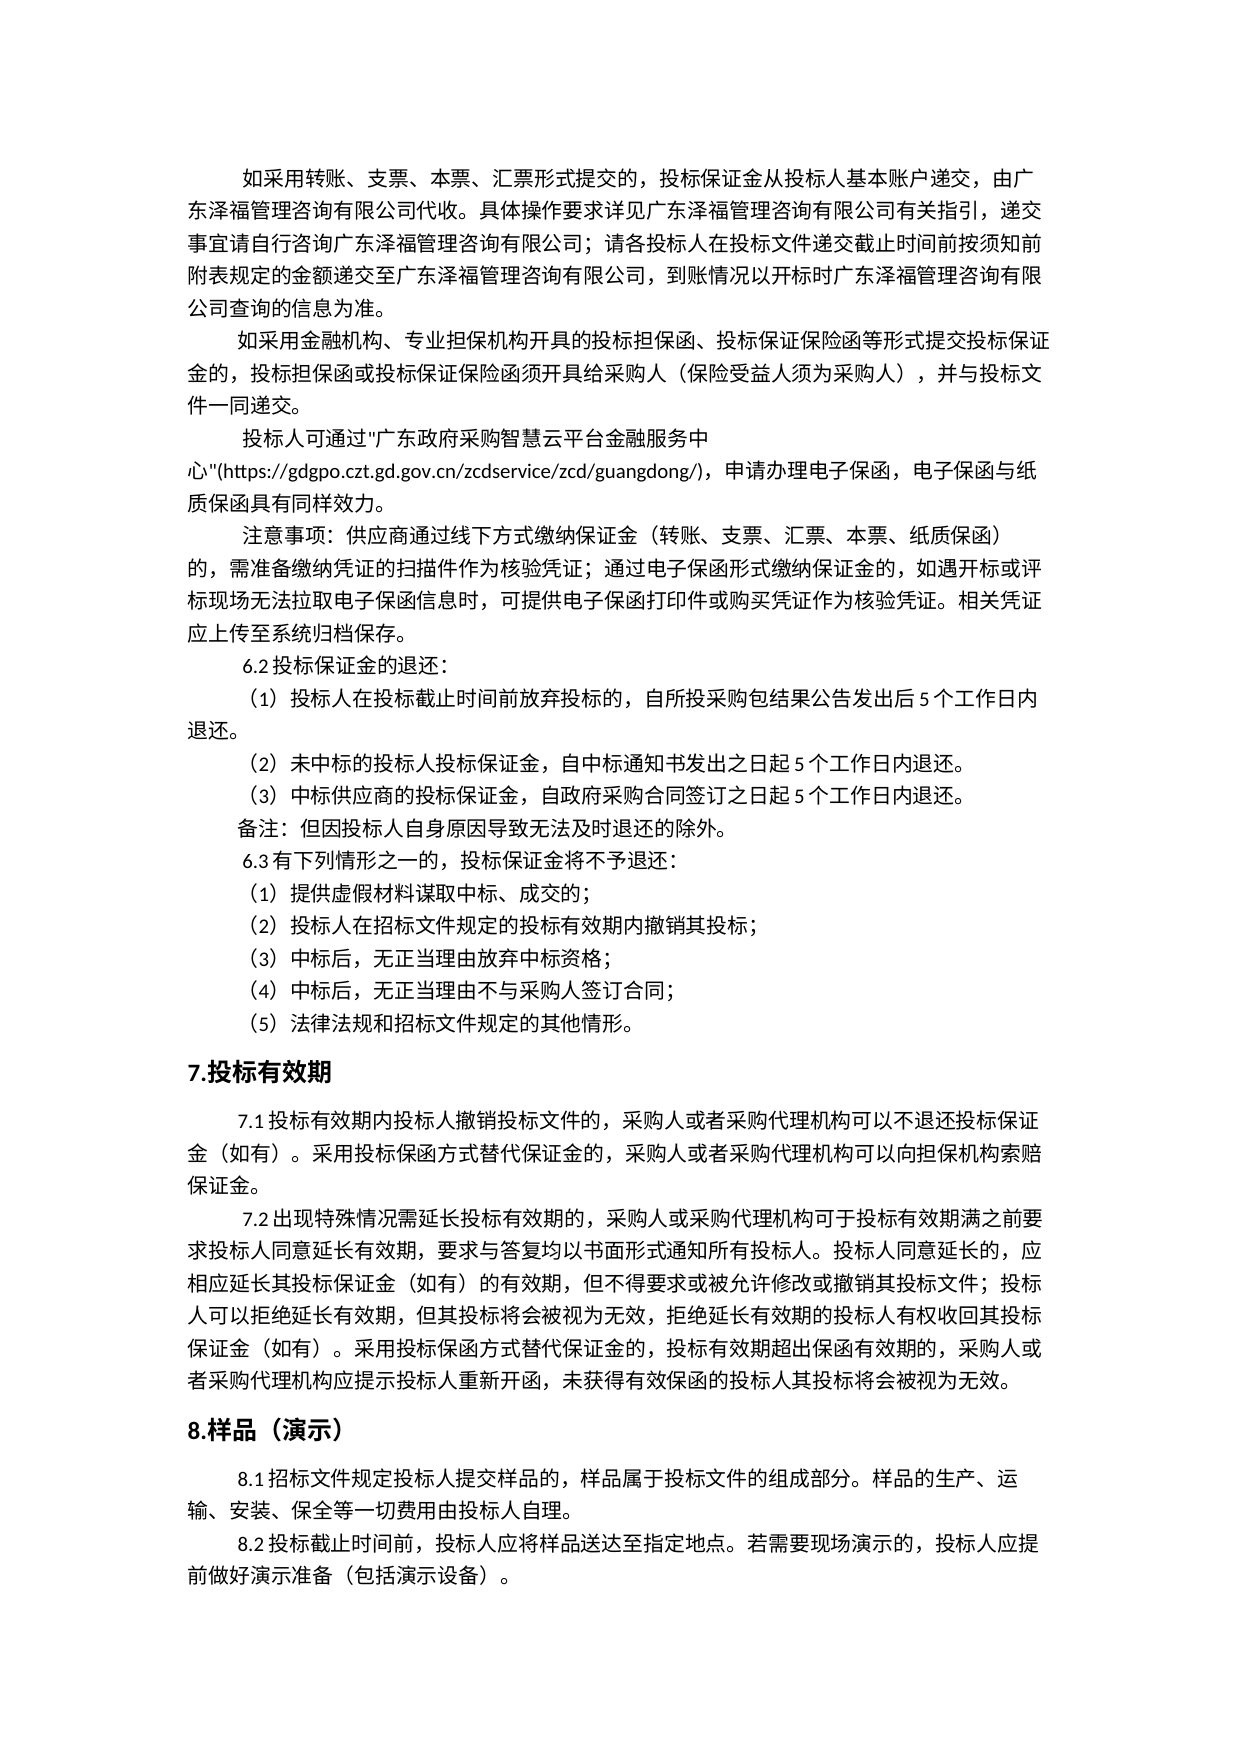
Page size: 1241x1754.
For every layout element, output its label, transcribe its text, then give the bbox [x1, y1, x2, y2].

text 8.样品（演示） [187, 1397, 1053, 1462]
text 如采用金融机构、专业担保机构开具的投标担保函、投标保证保险函等形式提交投标保证金的，投标担保函或投标保证保险函须开具给采购人（保险受益人须为采购人），并与投标文件一同递交。 [187, 324, 1053, 422]
text （5）法律法规和招标文件规定的其他情形。 [187, 1007, 1053, 1039]
text 注意事项：供应商通过线下方式缴纳保证金（转账、支票、汇票、本票、纸质保函）的，需准备缴纳凭证的扫描件作为核验凭证；通过电子保函形式缴纳保证金的，如遇开标或评标现场无法拉取电子保函信息时，可提供电子保函打印件或购买凭证作为核验凭证。相关凭证应上传至系统归档保存。 [187, 519, 1053, 649]
text （3）中标后，无正当理由放弃中标资格； [187, 942, 1053, 974]
text （4）中标后，无正当理由不与采购人签订合同； [187, 974, 1053, 1007]
text 8.2投标截止时间前，投标人应将样品送达至指定地点。若需要现场演示的，投标人应提前做好演示准备（包括演示设备）。 [187, 1527, 1053, 1592]
text 7.2出现特殊情况需延长投标有效期的，采购人或采购代理机构可于投标有效期满之前要求投标人同意延长有效期，要求与答复均以书面形式通知所有投标人。投标人同意延长的，应相应延长其投标保证金（如有）的有效期，但不得要求或被允许修改或撤销其投标文件；投标人可以拒绝延长有效期，但其投标将会被视为无效，拒绝延长有效期的投标人有权收回其投标保证金（如有）。采用投标保函方式替代保证金的，投标有效期超出保函有效期的，采购人或者采购代理机构应提示投标人重新开函，未获得有效保函的投标人其投标将会被视为无效。 [187, 1202, 1053, 1397]
text 如采用转账、支票、本票、汇票形式提交的，投标保证金从投标人基本账户递交，由广东泽福管理咨询有限公司代收。具体操作要求详见广东泽福管理咨询有限公司有关指引，递交事宜请自行咨询广东泽福管理咨询有限公司；请各投标人在投标文件递交截止时间前按须知前附表规定的金额递交至广东泽福管理咨询有限公司，到账情况以开标时广东泽福管理咨询有限公司查询的信息为准。 [187, 162, 1053, 324]
text 备注：但因投标人自身原因导致无法及时退还的除外。 [187, 812, 1053, 844]
text 7.1投标有效期内投标人撤销投标文件的，采购人或者采购代理机构可以不退还投标保证金（如有）。采用投标保函方式替代保证金的，采购人或者采购代理机构可以向担保机构索赔保证金。 [187, 1104, 1053, 1202]
text 投标人可通过"广东政府采购智慧云平台金融服务中心"(https://gdgpo.czt.gd.gov.cn/zcdservice/zcd/guangdong/)，申请办理电子保函，电子保函与纸质保函具有同样效力。 [187, 422, 1053, 519]
text 7.投标有效期 [187, 1039, 1053, 1104]
text （1）投标人在投标截止时间前放弃投标的，自所投采购包结果公告发出后5个工作日内退还。 [187, 682, 1053, 747]
text （2）未中标的投标人投标保证金，自中标通知书发出之日起5个工作日内退还。 [187, 747, 1053, 779]
text （1）提供虚假材料谋取中标、成交的； [187, 877, 1053, 909]
text （2）投标人在招标文件规定的投标有效期内撤销其投标； [187, 909, 1053, 942]
text 8.1招标文件规定投标人提交样品的，样品属于投标文件的组成部分。样品的生产、运输、安装、保全等一切费用由投标人自理。 [187, 1462, 1053, 1527]
text 6.3有下列情形之一的，投标保证金将不予退还： [187, 844, 1053, 877]
text （3）中标供应商的投标保证金，自政府采购合同签订之日起5个工作日内退还。 [187, 779, 1053, 812]
text 6.2投标保证金的退还： [187, 649, 1053, 682]
